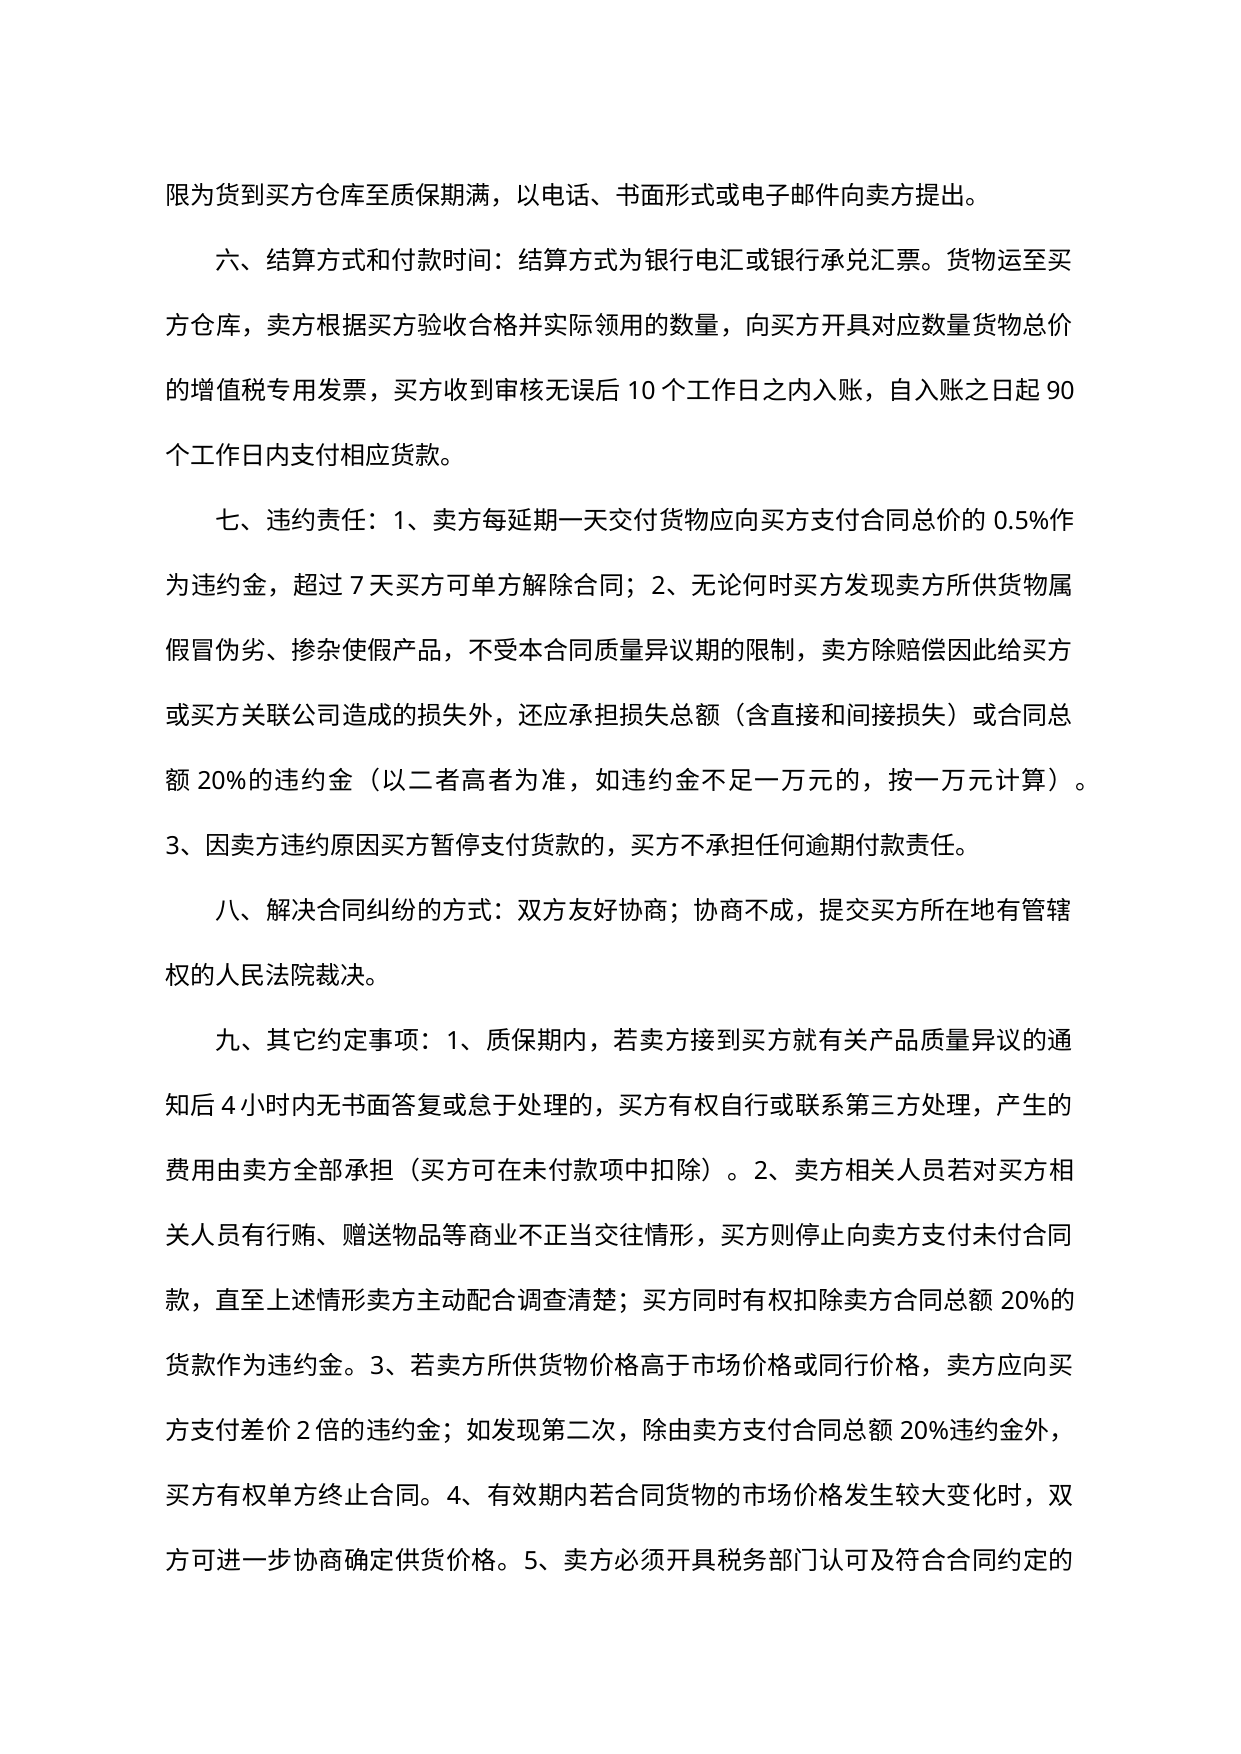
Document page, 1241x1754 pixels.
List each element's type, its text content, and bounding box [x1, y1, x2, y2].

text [165, 161, 1075, 226]
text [165, 1006, 1075, 1591]
text 八、解决合同纠纷的方式：双方友好协商；协商不成，提交买方所在地有管辖权的人民法院裁决。 [165, 876, 1075, 1006]
text 七、违约责任：1、卖方每延期一天交付货物应向买方支付合同总价的0.5%作为违约金，超过7天买方可单方解除合同；2、无论何时买方发现卖方所供货物属假冒伪劣、掺杂使假产品，不受本合同质量异议期的限制，卖方除赔偿因此给买方或买方关联公司造成的损失外，还应承担损失总额（含直接和间接损失）或合同总额20%的违约金（以二者高者为准，如违约金不足一万元的，按一万元计算）。3、因卖方违约原因买方暂停支付货款的，买方不承担任何逾期付款责任。 [165, 486, 1075, 876]
text 六、结算方式和付款时间：结算方式为银行电汇或银行承兑汇票。货物运至买方仓库，卖方根据买方验收合格并实际领用的数量，向买方开具对应数量货物总价的增值税专用发票，买方收到审核无误后10个工作日之内入账，自入账之日起90个工作日内支付相应货款。 [165, 226, 1075, 486]
